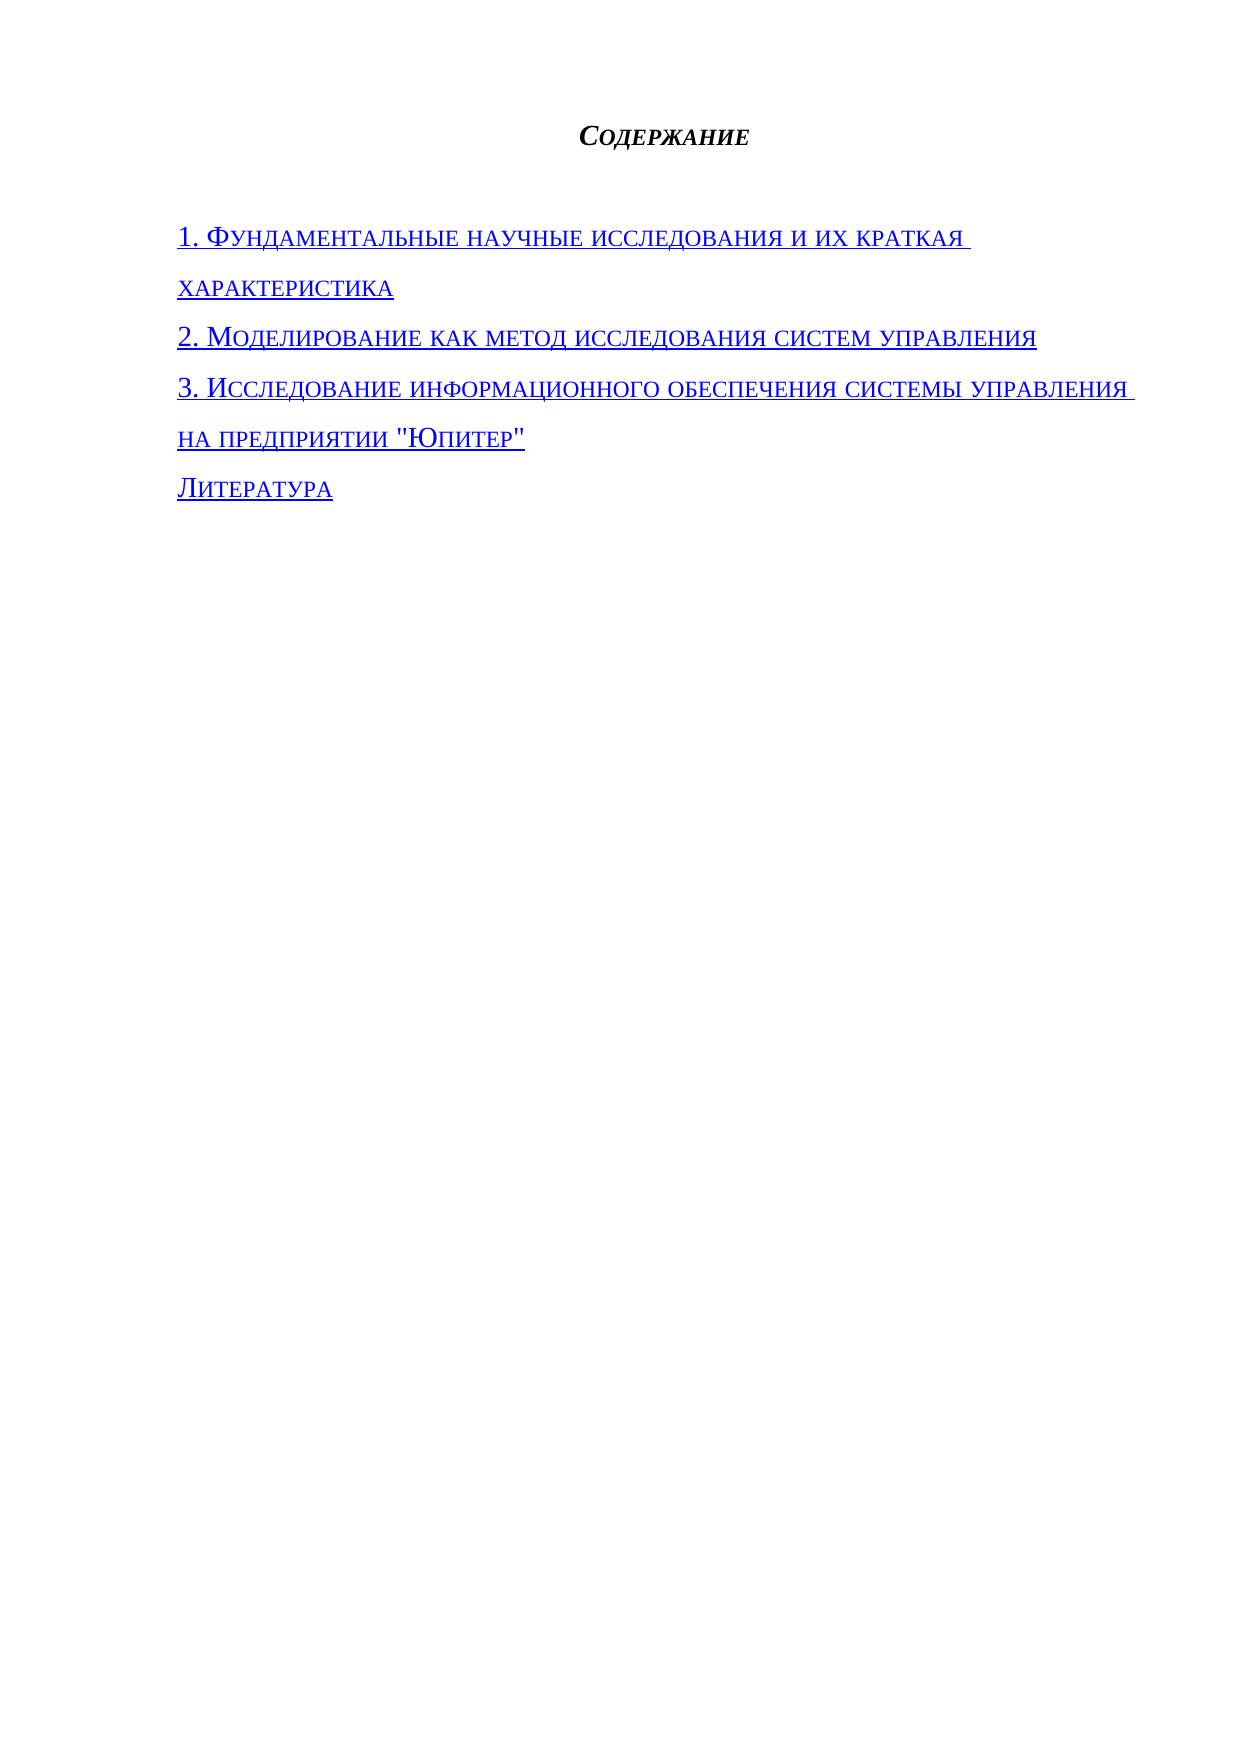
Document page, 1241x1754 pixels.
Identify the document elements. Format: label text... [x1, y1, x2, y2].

text Литература [177, 470, 1152, 504]
text 2. Моделирование как метод исследования систем управления [177, 319, 1152, 353]
text 3. Исследование информационного обеспечения системы управления на предприятии "Юпитер" [177, 370, 1152, 453]
text Содержание [177, 118, 1152, 152]
text 1. Фундаментальные научные исследования и их краткая характеристика [177, 219, 1152, 303]
